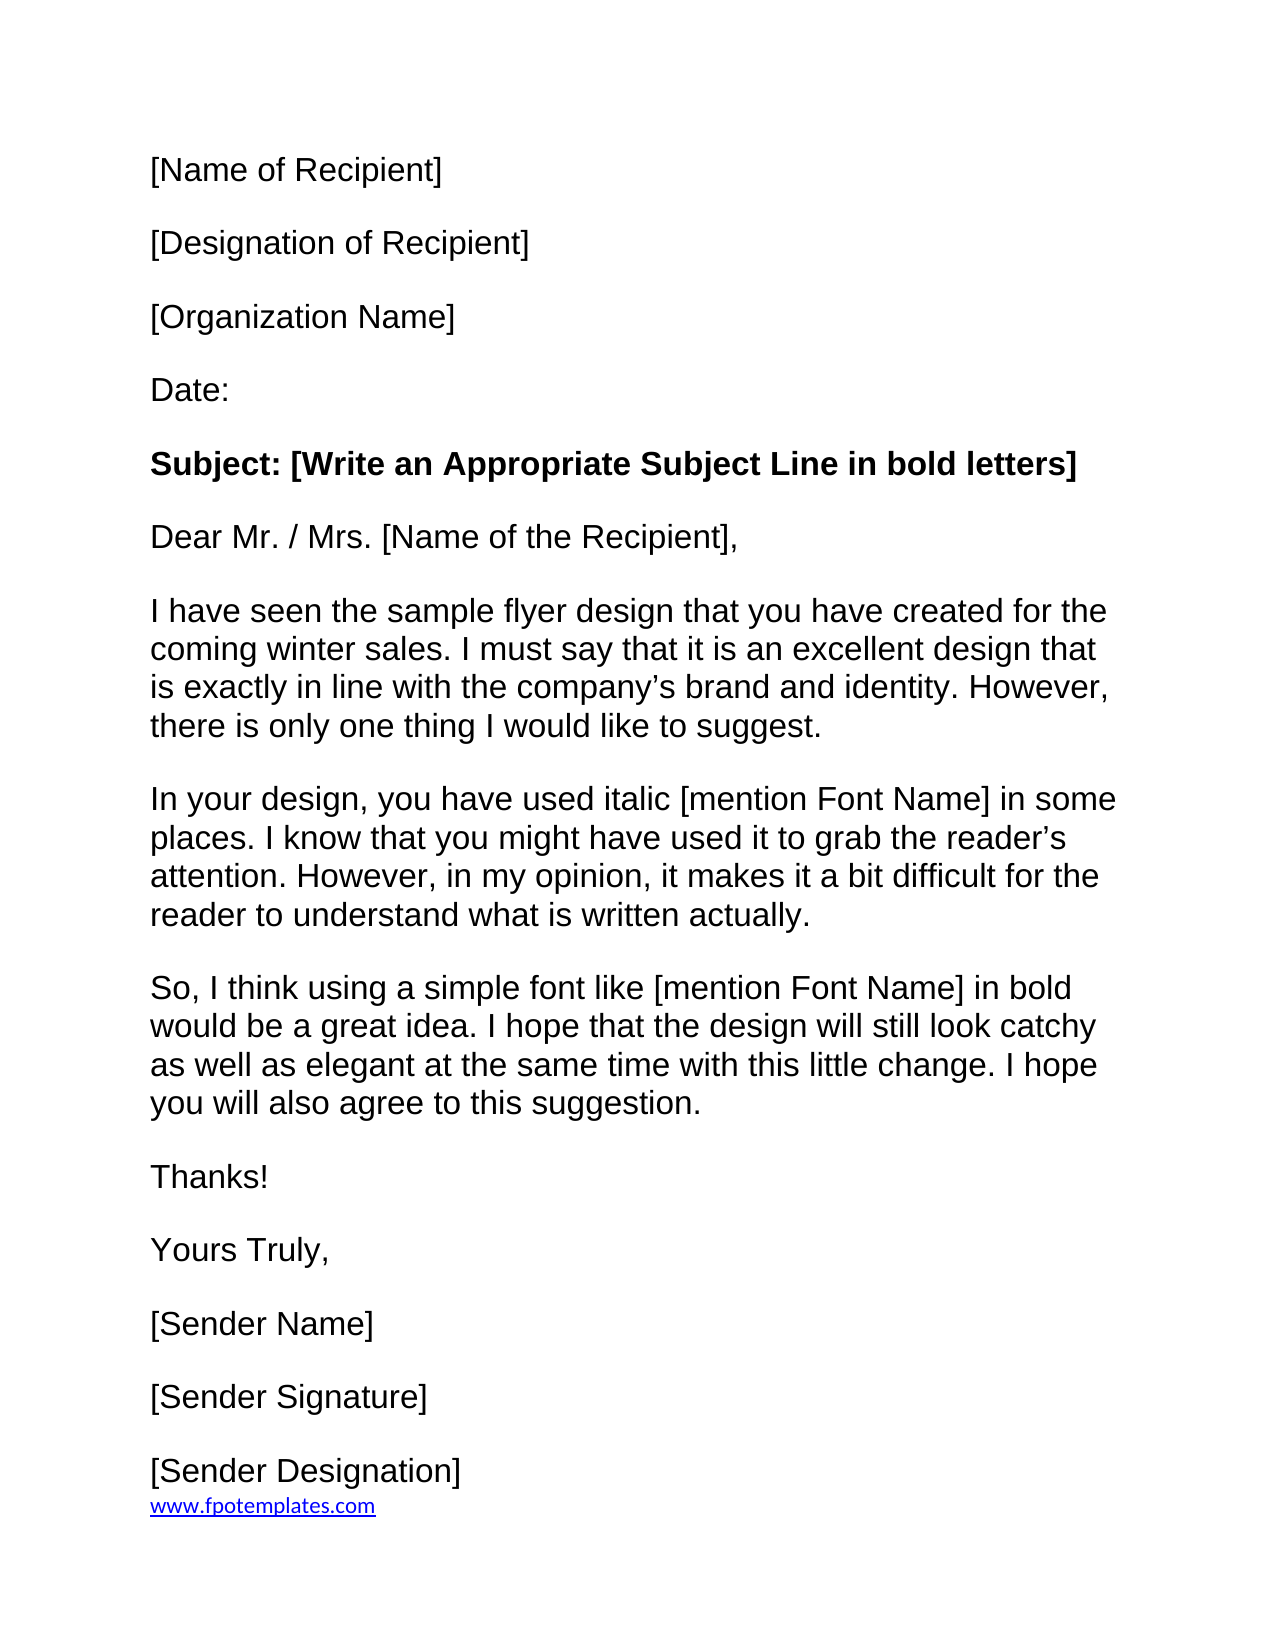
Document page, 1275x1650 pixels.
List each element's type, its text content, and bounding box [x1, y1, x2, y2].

text [Sender Signature] [150, 1377, 1125, 1416]
text [Sender Name] [150, 1304, 1125, 1342]
text Subject: [Write an Appropriate Subject Line in bold letters] [150, 444, 1125, 482]
text Thanks! [150, 1157, 1125, 1195]
text So, I think using a simple font like [mention Font Name] in bold would be a great idea. I hope that the design will still look catchy as well as elegant at the same time with this little change. I hope you will also agree to this suggestion. [150, 968, 1125, 1122]
text [Name of Recipient] [150, 150, 1125, 188]
text [Designation of Recipient] [150, 223, 1125, 262]
text Date: [150, 370, 1125, 409]
text I have seen the sample flyer design that you have created for the coming winter sales. I must say that it is an excellent design that is exactly in line with the company’s brand and identity. However, there is only one thing I would like to suggest. [150, 591, 1125, 744]
text [Sender Designation] [150, 1451, 1125, 1489]
text Yours Truly, [150, 1230, 1125, 1269]
text [Organization Name] [150, 297, 1125, 335]
text Dear Mr. / Mrs. [Name of the Recipient], [150, 517, 1125, 556]
text In your design, you have used italic [mention Font Name] in some places. I know that you might have used it to grab the reader’s attention. However, in my opinion, it makes it a bit difficult for the reader to understand what is written actually. [150, 779, 1125, 933]
